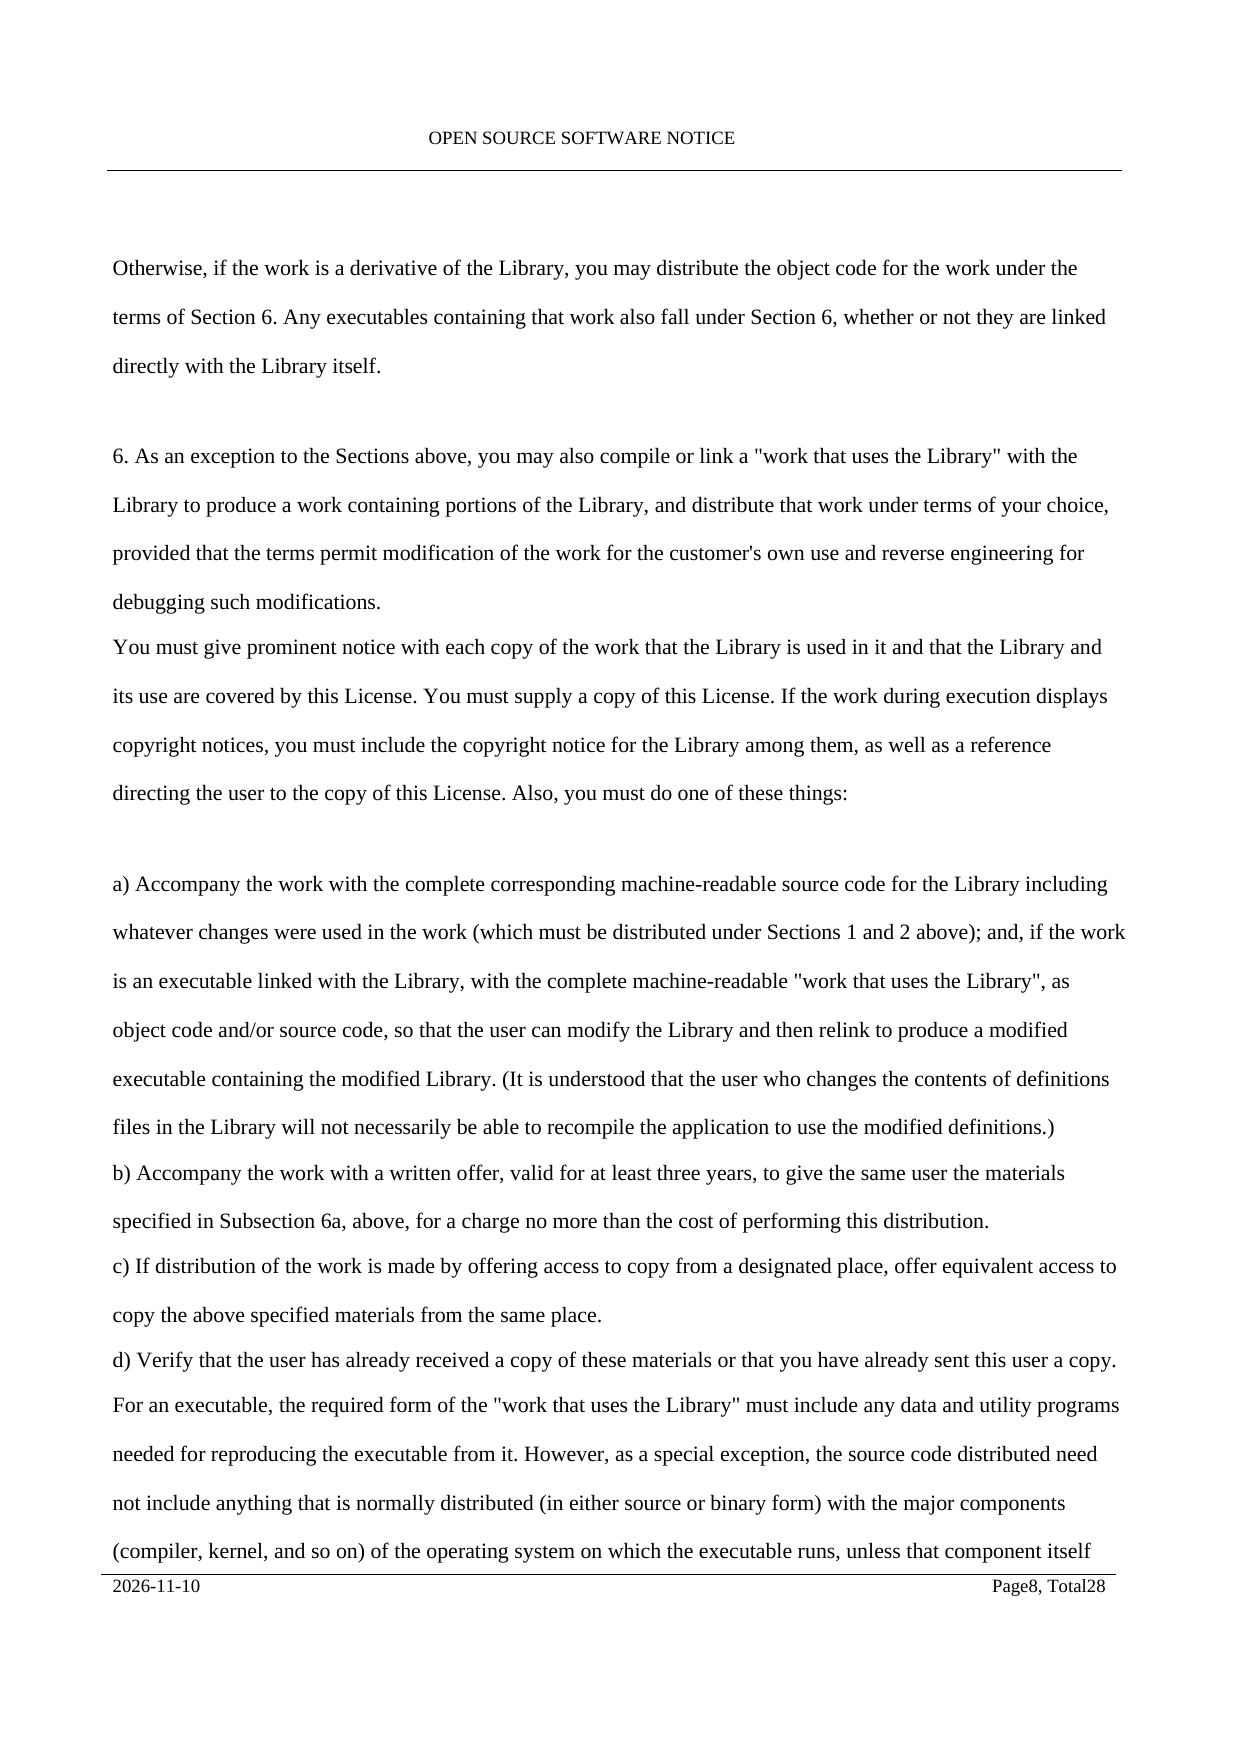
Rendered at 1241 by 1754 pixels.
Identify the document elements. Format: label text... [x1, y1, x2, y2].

text Otherwise, if the work is a derivative of the Library, you may distribute the object code for the work under the terms of Section 6. Any executables containing that work also fall under Section 6, whether or not they are linked directly with the Library itself. [112, 251, 1128, 381]
text b) Accompany the work with a written offer, valid for at least three years, to give the same user the materials specified in Subsection 6a, above, for a charge no more than the cost of performing this distribution. [112, 1156, 1128, 1237]
text c) If distribution of the work is made by offering access to copy from a designated place, offer equivalent access to copy the above specified materials from the same place. [112, 1250, 1128, 1331]
text a) Accompany the work with the complete corresponding machine-readable source code for the Library including whatever changes were used in the work (which must be distributed under Sections 1 and 2 above); and, if the work is an executable linked with the Library, with the complete machine-readable "work that uses the Library", as object code and/or source code, so that the user can modify the Library and then relink to produce a modified executable containing the modified Library. (It is understood that the user who changes the contents of definitions files in the Library will not necessarily be able to recompile the application to use the modified definitions.) [112, 867, 1128, 1143]
text d) Verify that the user has already received a copy of these materials or that you have already sent this user a copy. [112, 1343, 1128, 1376]
text You must give prominent notice with each copy of the work that the Library is used in it and that the Library and its use are covered by this License. You must supply a copy of this License. If the work during execution displays copyright notices, you must include the copyright notice for the Library among them, as well as a reference directing the user to the copy of this License. Also, you must do one of these things: [112, 631, 1128, 809]
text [112, 1389, 1128, 1567]
text 6. As an exception to the Sections above, you may also compile or link a "work that uses the Library" with the Library to produce a work containing portions of the Library, and distribute that work under terms of your choice, provided that the terms permit modification of the work for the customer's own use and reverse engineering for debugging such modifications. [112, 439, 1128, 618]
